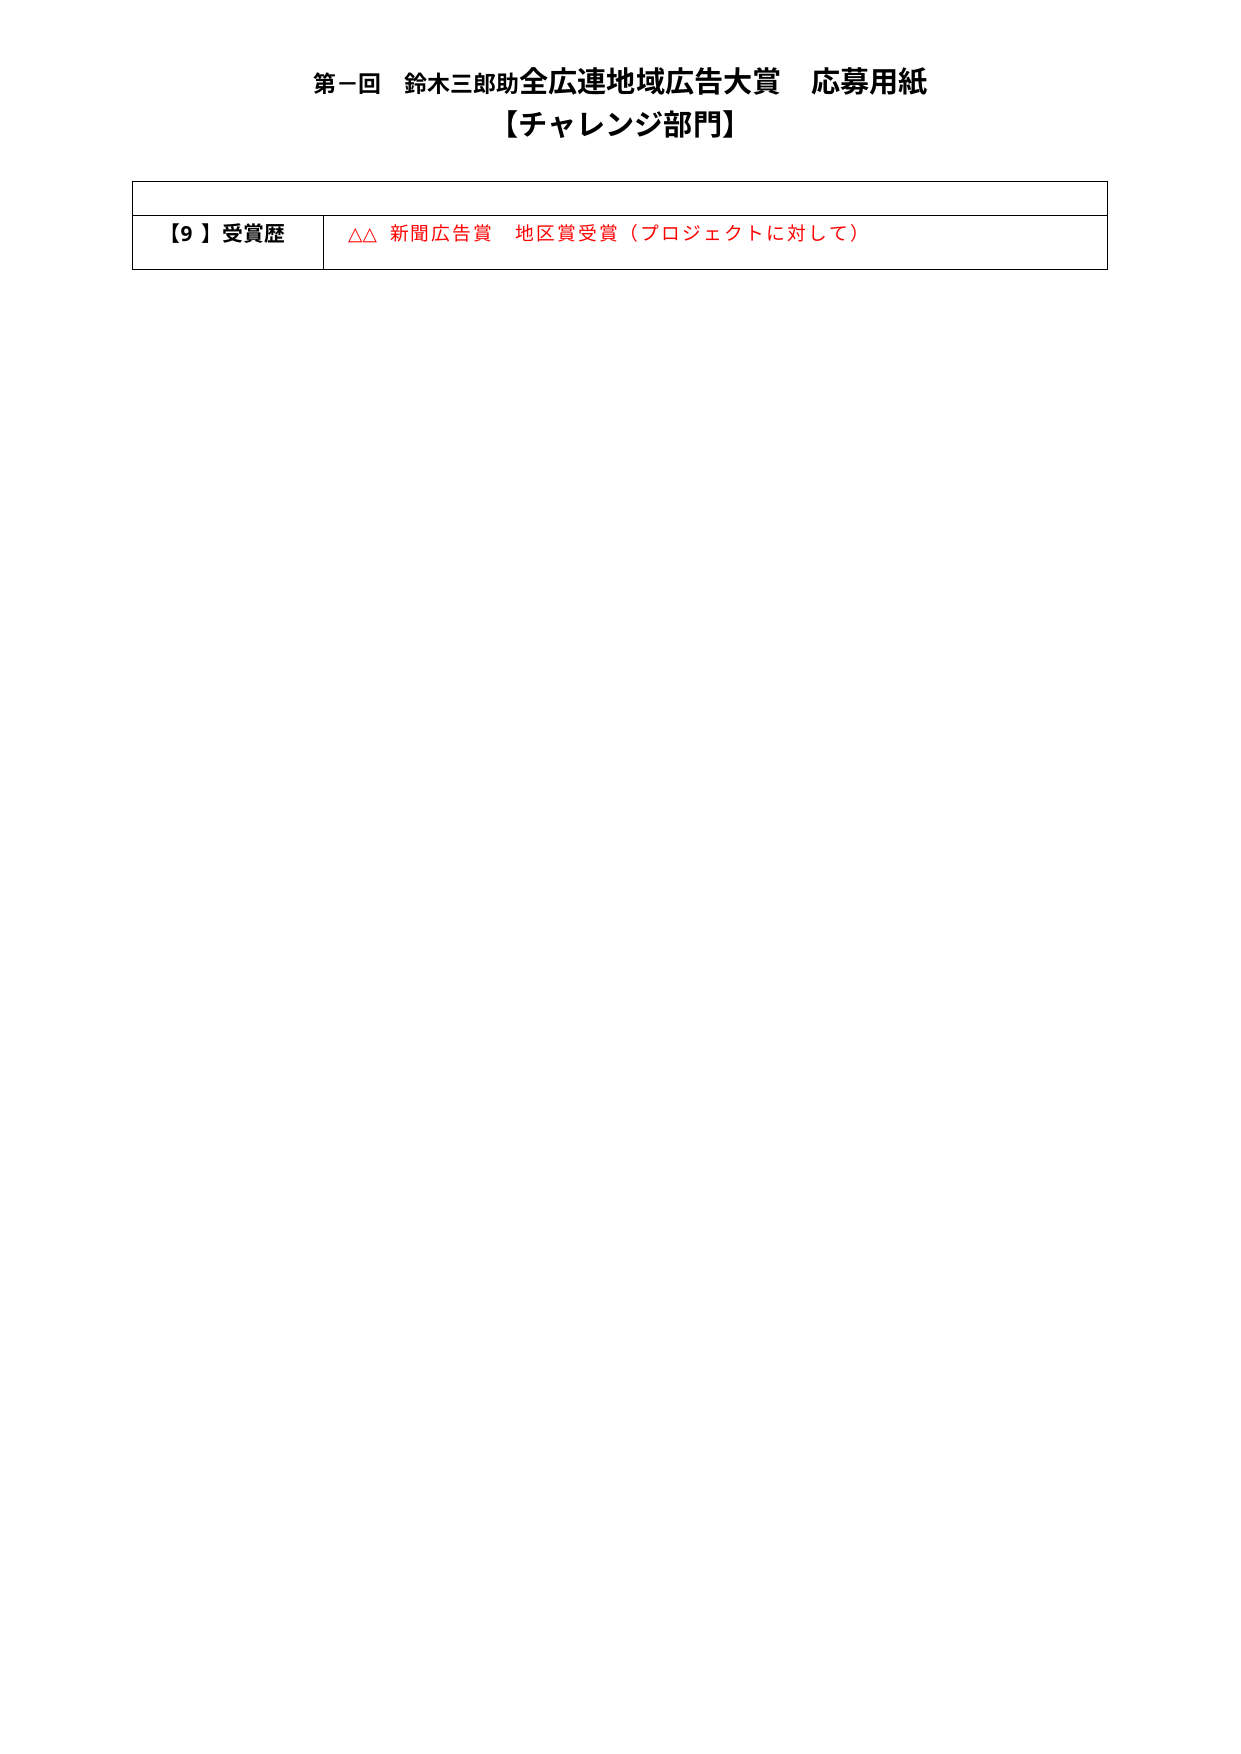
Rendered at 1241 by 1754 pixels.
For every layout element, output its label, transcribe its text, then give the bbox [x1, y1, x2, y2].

table_cell 【9】受賞歴 [133, 216, 323, 269]
table_cell △△新聞広告賞 地区賞受賞（プロジェクトに対して） [324, 216, 1107, 269]
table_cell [133, 182, 1107, 214]
